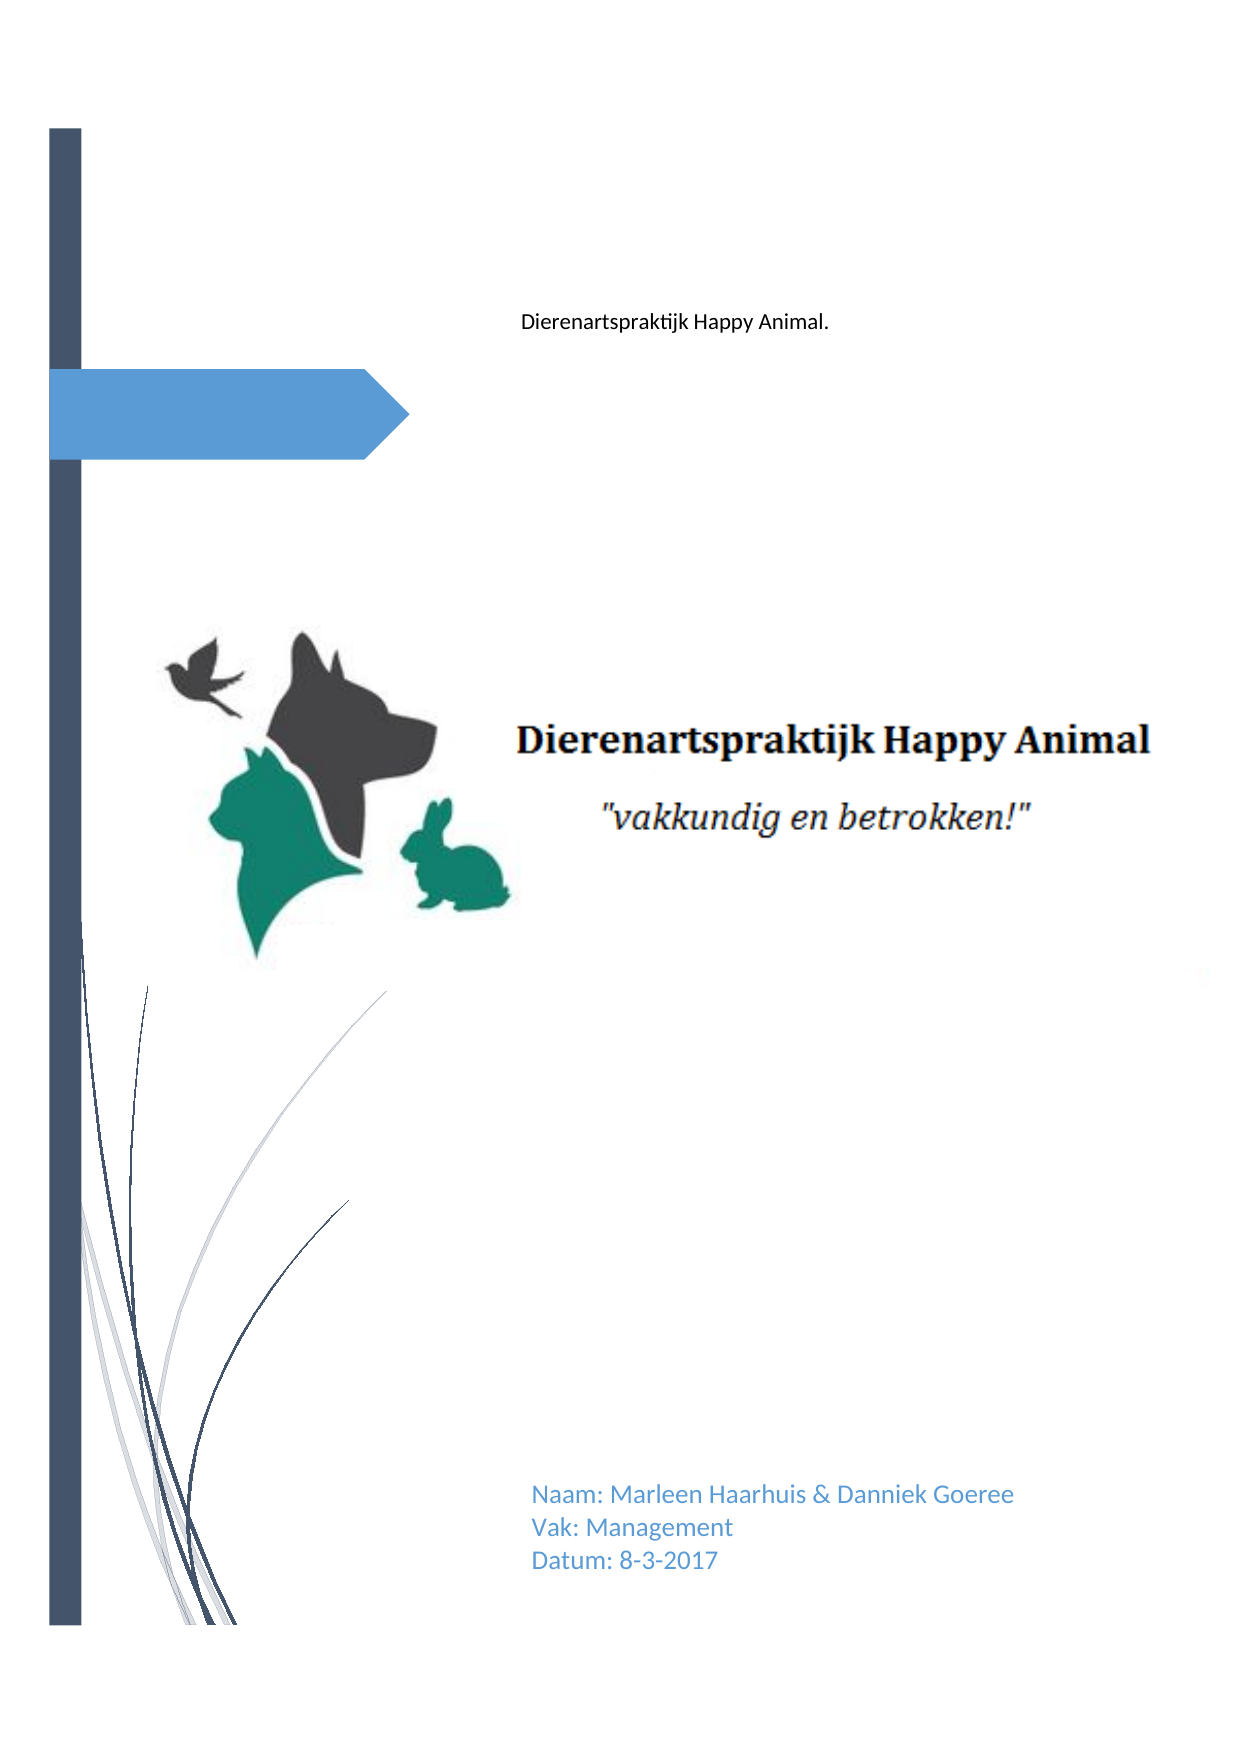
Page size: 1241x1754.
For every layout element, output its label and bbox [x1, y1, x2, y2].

picture [147, 605, 1209, 989]
